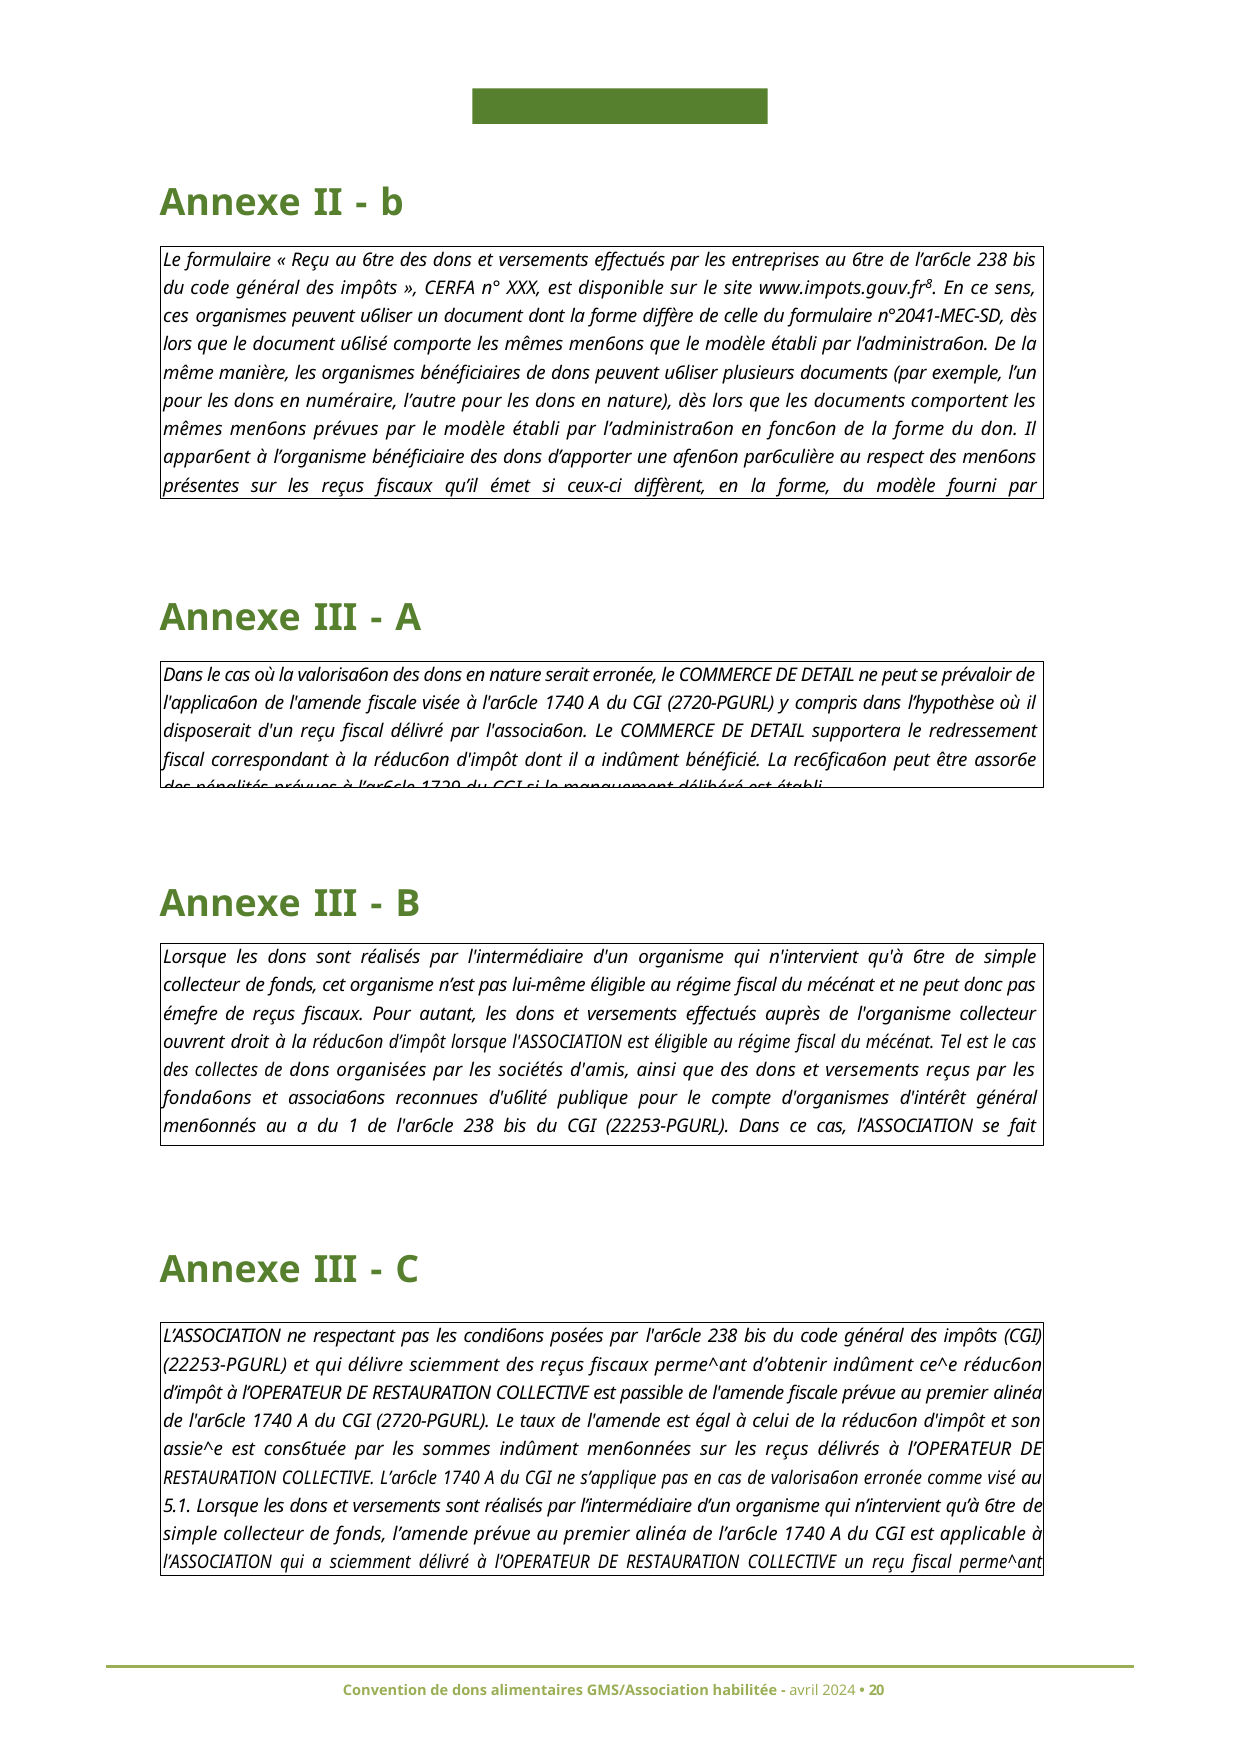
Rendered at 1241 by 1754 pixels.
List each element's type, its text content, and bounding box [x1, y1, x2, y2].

text Annexe II - b [159, 175, 1123, 226]
text Annexe III - A [159, 590, 1123, 641]
text Annexe III - C [159, 1243, 1123, 1294]
text Annexe III - B [159, 876, 1123, 927]
